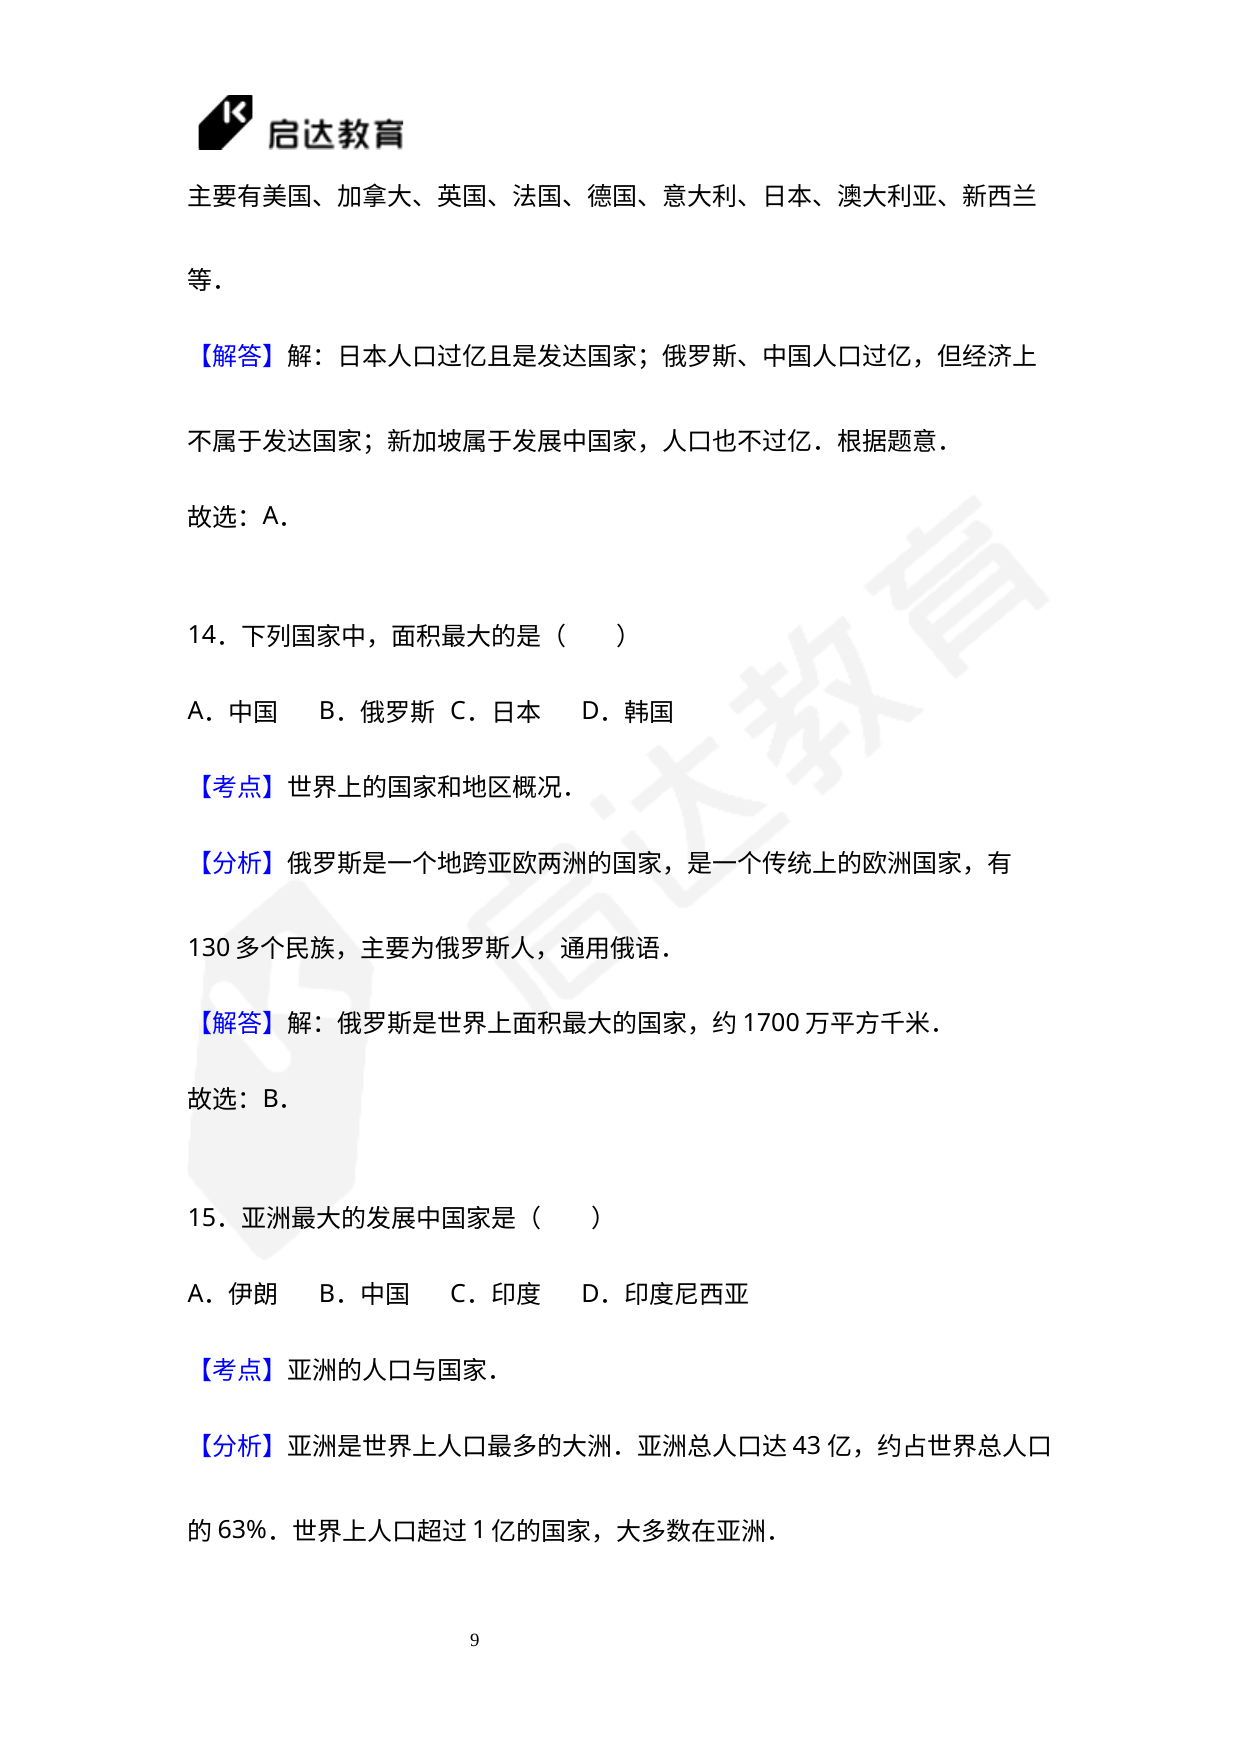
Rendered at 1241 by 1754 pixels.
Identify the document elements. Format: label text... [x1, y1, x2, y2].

text 故选：B． [187, 1065, 1053, 1130]
text 【分析】俄罗斯是一个地跨亚欧两洲的国家，是一个传统上的欧洲国家，有130多个民族，主要为俄罗斯人，通用俄语． [187, 829, 1053, 979]
text 【分析】根据经济发展水平的高低，世界上的国家划分为发达国家和发展中国家．发达国家多分布在北美洲、欧洲、大洋洲，其中欧洲发达国家数量最多．主要有美国、加拿大、英国、法国、德国、意大利、日本、澳大利亚、新西兰等． [187, 162, 1053, 311]
text 故选：A． [187, 483, 1053, 548]
text 【分析】亚洲是世界上人口最多的大洲．亚洲总人口达43 亿，约占世界总人口的63%．世界上人口超过1亿的国家，大多数在亚洲． [187, 1412, 1053, 1562]
picture [198, 95, 404, 150]
text 【解答】解：俄罗斯是世界上面积最大的国家，约1700万平方千米． [187, 989, 1053, 1054]
text A．中国 B．俄罗斯 C．日本 D．韩国 [187, 678, 1053, 743]
text 15．亚洲最大的发展中国家是（ ） [187, 1184, 1053, 1249]
text 【解答】解：日本人口过亿且是发达国家；俄罗斯、中国人口过亿，但经济上不属于发达国家；新加坡属于发展中国家，人口也不过亿．根据题意． [187, 322, 1053, 472]
text 【考点】世界上的国家和地区概况． [187, 753, 1053, 818]
text 【考点】亚洲的人口与国家． [187, 1336, 1053, 1401]
text A．伊朗 B．中国 C．印度 D．印度尼西亚 [187, 1260, 1053, 1325]
text 14．下列国家中，面积最大的是（ ） [187, 602, 1053, 667]
